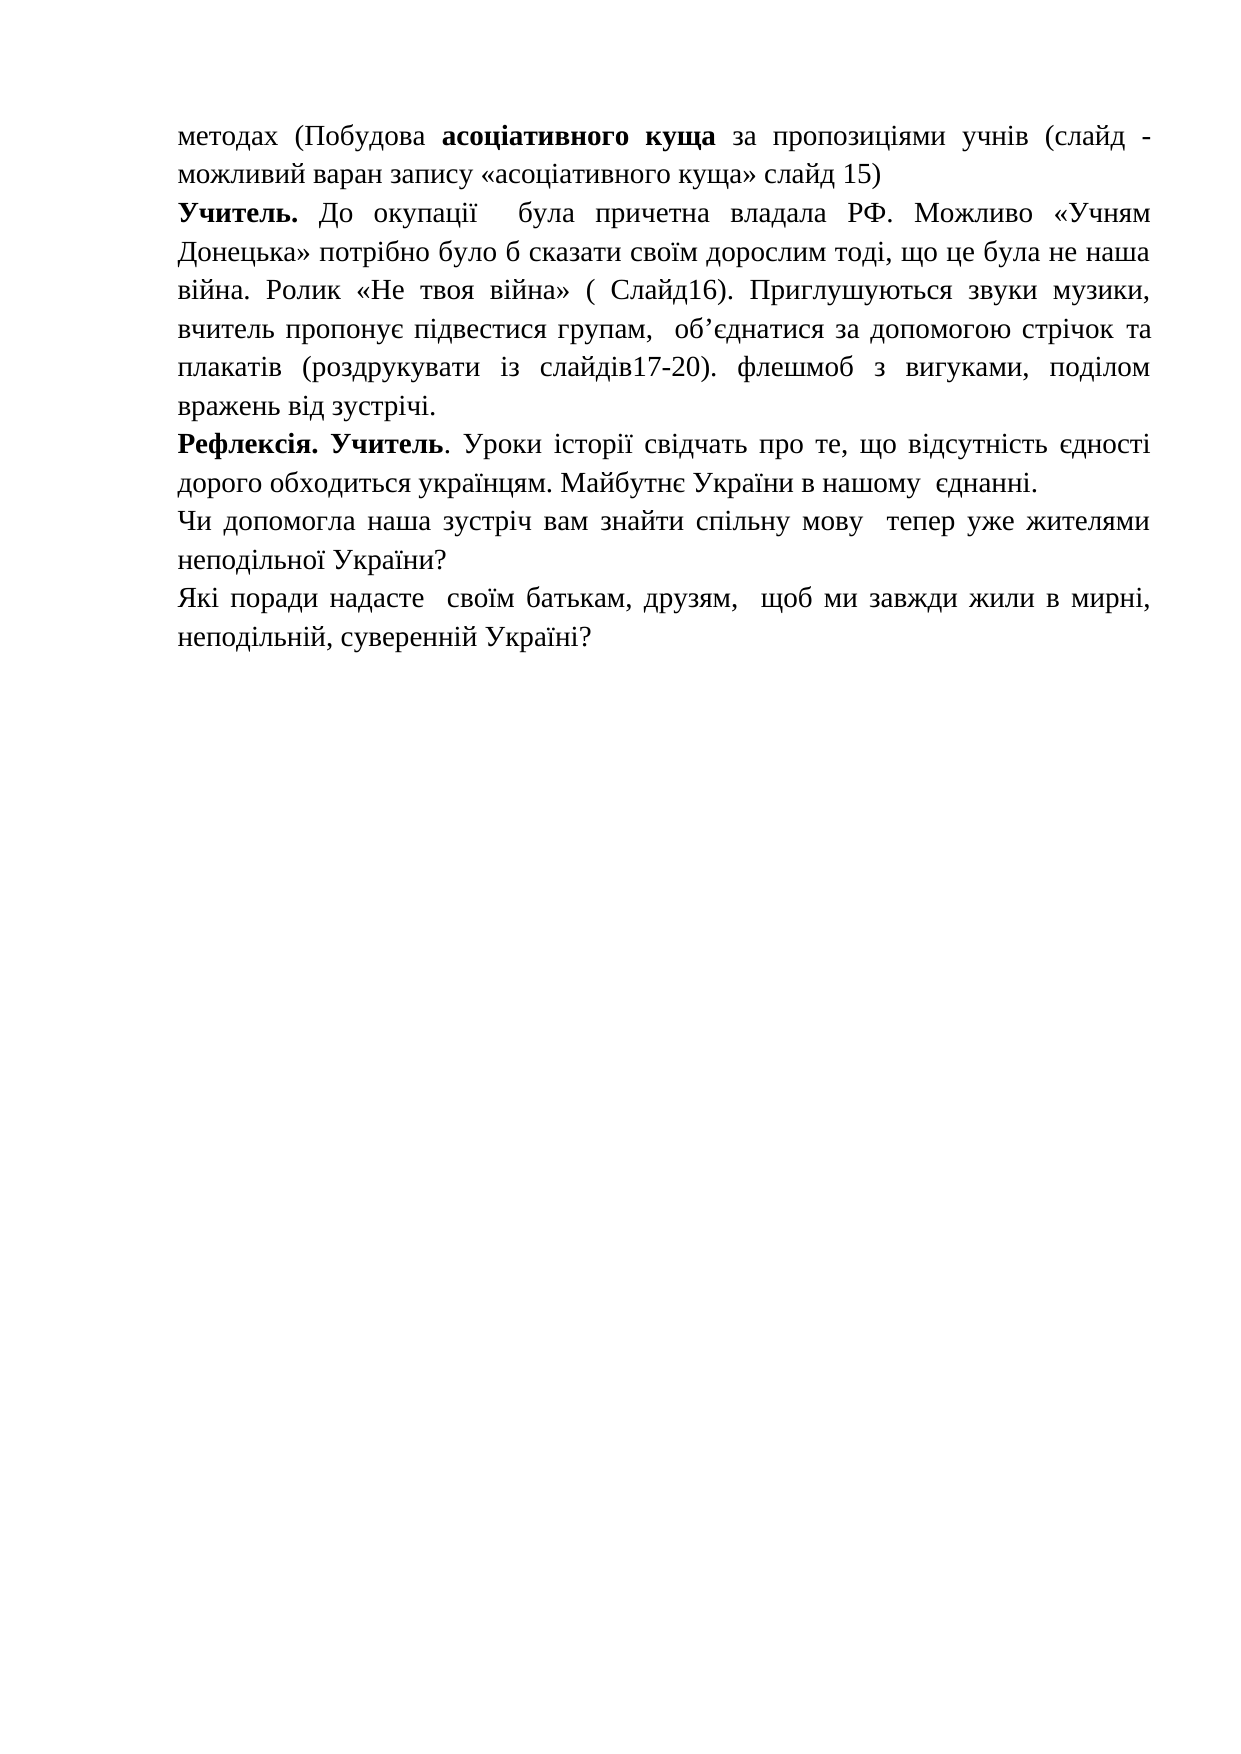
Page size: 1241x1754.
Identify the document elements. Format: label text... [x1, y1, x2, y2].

text Рефлексія. Учитель. Уроки історії свідчать про те, що відсутність єдності дорого обходиться українцям. Майбутнє України в нашому єднанні. [177, 426, 1152, 498]
text Які поради надасте своїм батькам, друзям, щоб ми завжди жили в мирні, неподільній, суверенній Україні? [177, 581, 1152, 653]
text Учитель. До окупації була причетна владала РФ. Можливо «Учням Донецька» потрібно було б сказати своїм дорослим тоді, що це була не наша війна. Ролик «Не твоя війна» ( Слайд16). Приглушуються звуки музики, вчитель пропонує підвестися групам, об’єднатися за допомогою стрічок та плакатів (роздрукувати із слайдів17-20). флешмоб з вигуками, поділом вражень від зустрічі. [177, 195, 1152, 421]
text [177, 118, 1152, 190]
text Чи допомогла наша зустріч вам знайти спільну мову тепер уже жителями неподільної України? [177, 503, 1152, 576]
